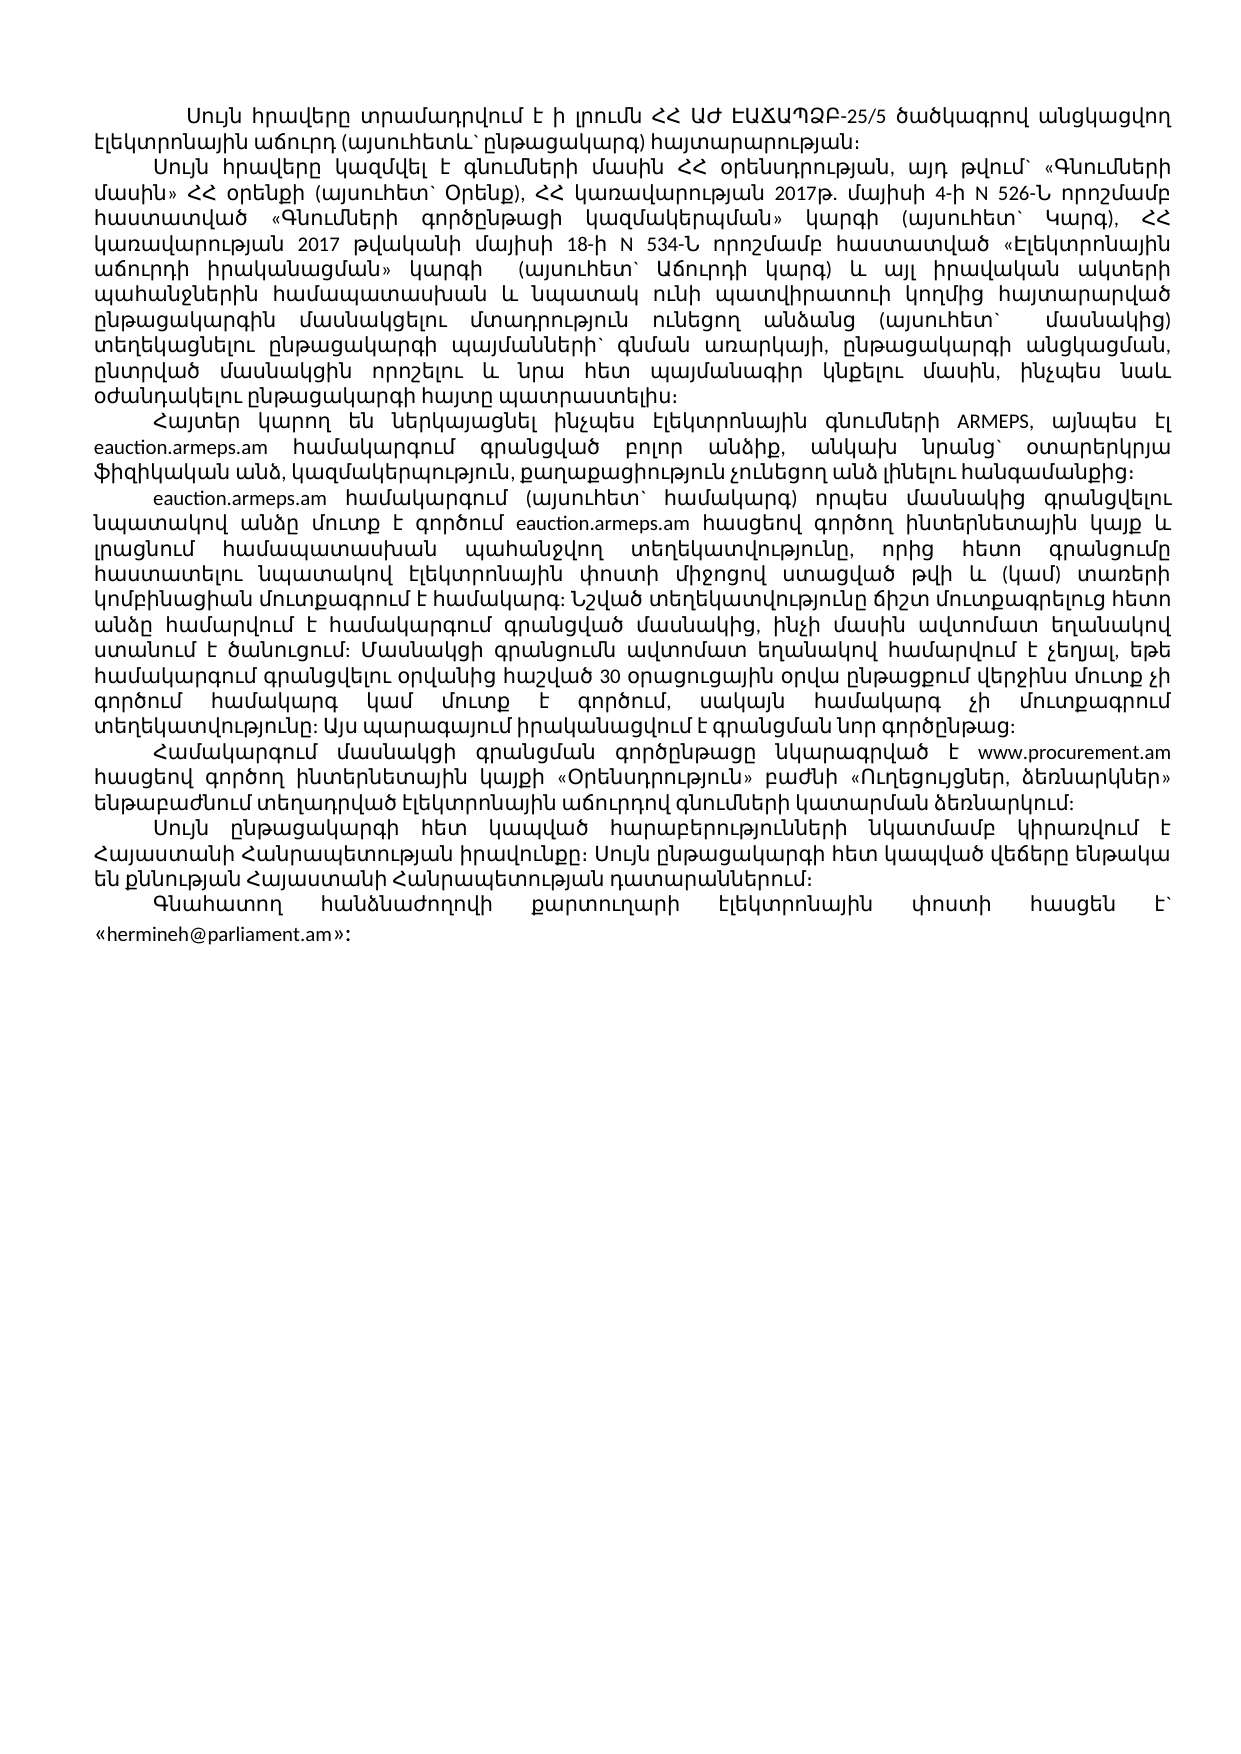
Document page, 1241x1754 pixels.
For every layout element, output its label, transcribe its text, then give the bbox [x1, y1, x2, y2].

text Հայտեր կարող են ներկայացնել ինչպես էլեկտրոնային գնումների ARMEPS, այնպես էլ eauction.armeps.am համակարգում գրանցված բոլոր անձիք, անկախ նրանց` օտարերկրյա ֆիզիկական անձ, կազմակերպություն, քաղաքացիություն չունեցող անձ լինելու հանգամանքից։ [94, 409, 1171, 485]
text Համակարգում մասնակցի գրանցման գործընթացը նկարագրված է www.procurement.am հասցեով գործող ինտերնետային կայքի «Օրենսդրություն» բաժնի «Ուղեցույցներ, ձեռնարկներ» ենթաբաժնում տեղադրված էլեկտրոնային աճուրդով գնումների կատարման ձեռնարկում: [94, 739, 1171, 815]
text Սույն հրավերը կազմվել է գնումների մասին ՀՀ օրենսդրության, այդ թվում` «Գնումների մասին» ՀՀ օրենքի (այսուհետ` Օրենք), ՀՀ կառավարության 2017թ. մայիսի 4-ի N 526-Ն որոշմամբ հաստատված «Գնումների գործընթացի կազմակերպման» կարգի (այսուհետ` Կարգ), ՀՀ կառավարության 2017 թվականի մայիսի 18-ի N 534-Ն որոշմամբ հաստատված «Էլեկտրոնային աճուրդի իրականացման» կարգի (այսուհետ` Աճուրդի կարգ) և այլ իրավական ակտերի պահանջներին համապատասխան և նպատակ ունի պատվիրատուի կողմից հայտարարված ընթացակարգին մասնակցելու մտադրություն ունեցող անձանց (այսուհետ` մասնակից) տեղեկացնելու ընթացակարգի պայմանների` գնման առարկայի, ընթացակարգի անցկացման, ընտրված մասնակցին որոշելու և նրա հետ պայմանագիր կնքելու մասին, ինչպես նաև օժանդակելու ընթացակարգի հայտը պատրաստելիս։ [94, 154, 1171, 409]
text Սույն ընթացակարգի հետ կապված հարաբերությունների նկատմամբ կիրառվում է Հայաստանի Հանրապետության իրավունքը։ Սույն ընթացակարգի հետ կապված վեճերը ենթակա են քննության Հայաստանի Հանրապետության դատարաններում։ [94, 815, 1171, 892]
text Գնահատող հանձնաժողովի քարտուղարի էլեկտրոնային փոստի հասցեն է` «hermineh@parliament.am»: [94, 892, 1171, 948]
text Սույն հրավերը տրամադրվում է ի լրումն ՀՀ ԱԺ ԷԱՃԱՊՁԲ-25/5 ծածկագրով անցկացվող էլեկտրոնային աճուրդ (այսուհետև` ընթացակարգ) հայտարարության։ [94, 104, 1171, 154]
text eauction.armeps.am համակարգում (այսուհետ` համակարգ) որպես մասնակից գրանցվելու նպատակով անձը մուտք է գործում eauction.armeps.am հասցեով գործող ինտերնետային կայք և լրացնում համապատասխան պահանջվող տեղեկատվությունը, որից հետո գրանցումը հաստատելու նպատակով էլեկտրոնային փոստի միջոցով ստացված թվի և (կամ) տառերի կոմբինացիան մուտքագրում է համակարգ: Նշված տեղեկատվությունը ճիշտ մուտքագրելուց հետո անձը համարվում է համակարգում գրանցված մասնակից, ինչի մասին ավտոմատ եղանակով ստանում է ծանուցում: Մասնակցի գրանցումն ավտոմատ եղանակով համարվում է չեղյալ, եթե համակարգում գրանցվելու օրվանից հաշված 30 օրացուցային օրվա ընթացքում վերջինս մուտք չի գործում համակարգ կամ մուտք է գործում, սակայն համակարգ չի մուտքագրում տեղեկատվությունը: Այս պարագայում իրականացվում է գրանցման նոր գործընթաց: [94, 485, 1171, 739]
